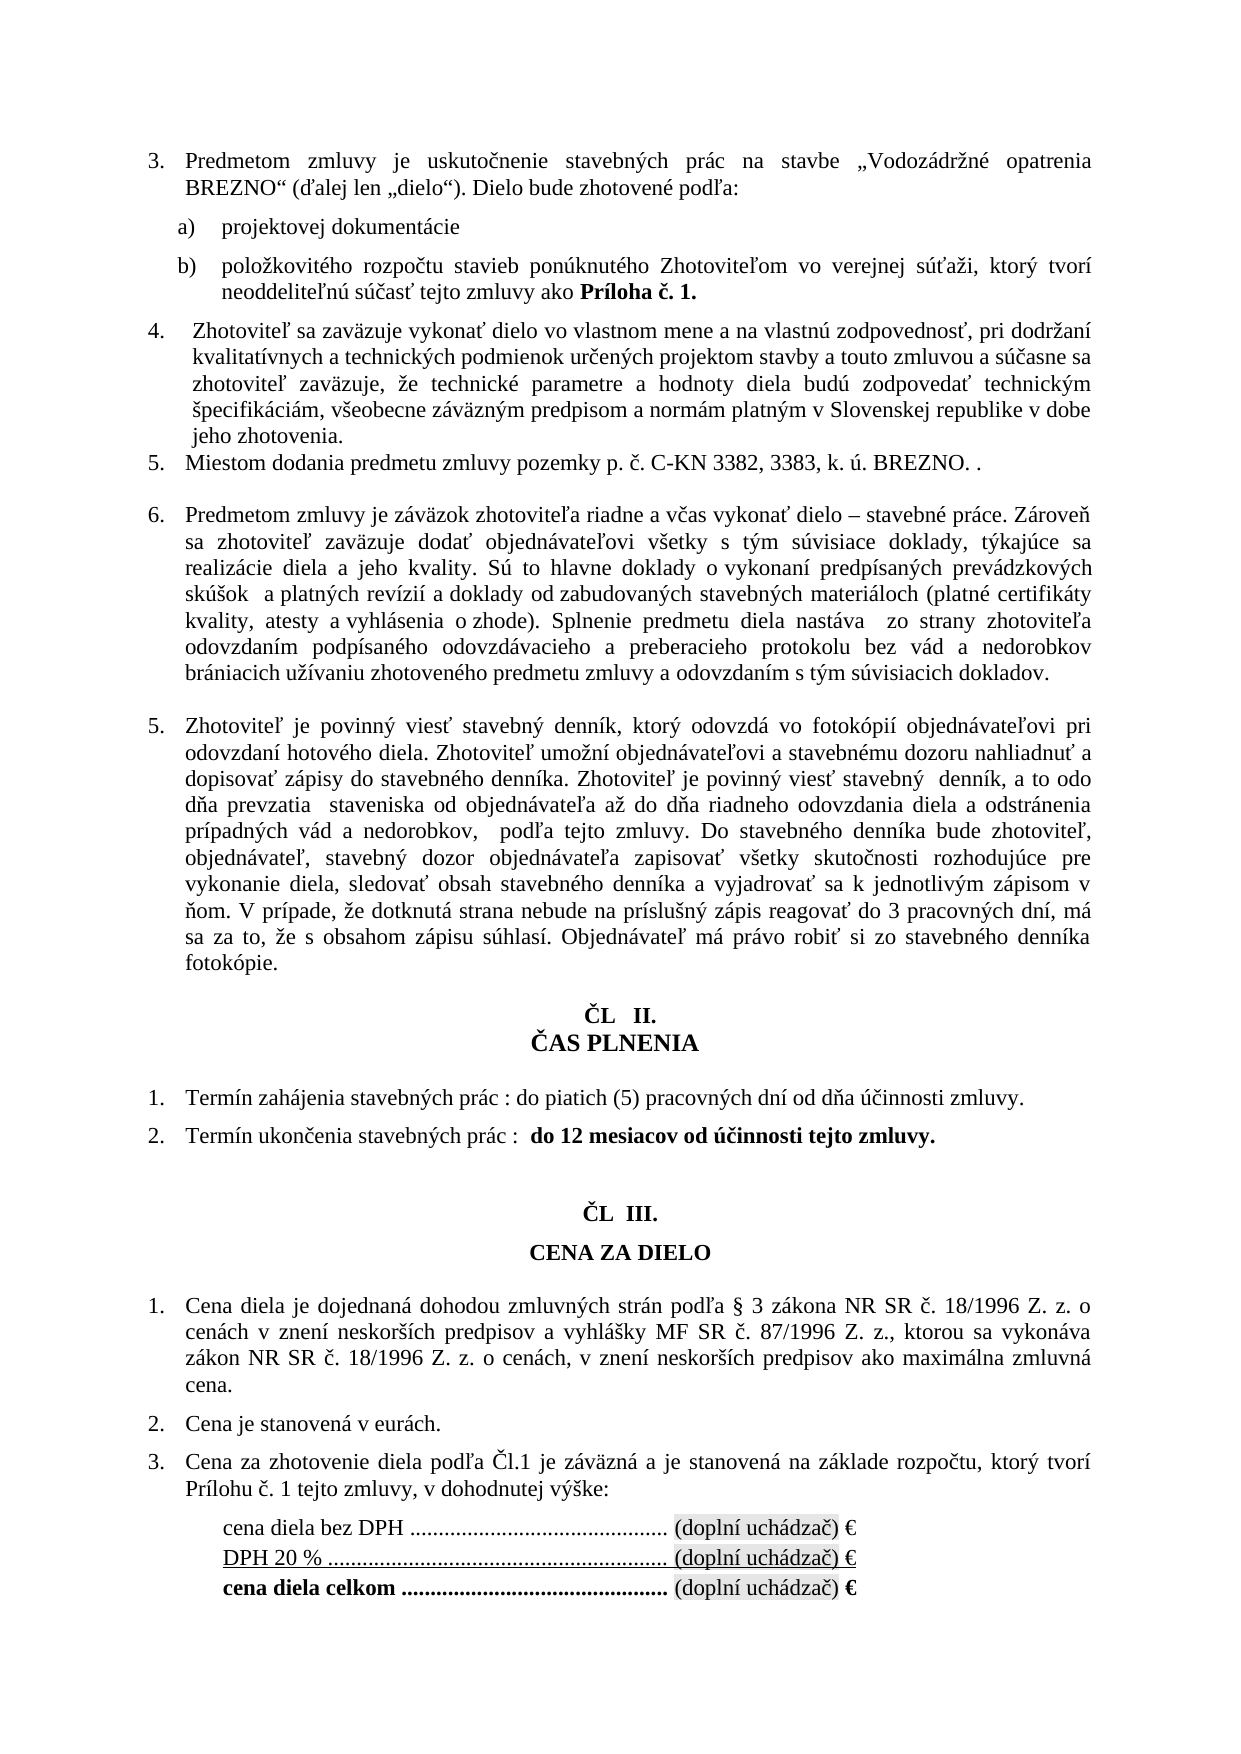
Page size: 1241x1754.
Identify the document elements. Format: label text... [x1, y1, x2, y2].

list Miestom dodania predmetu zmluvy pozemky p. č. C-KN 3382, 3383, k. ú. BREZNO. . [148, 449, 1093, 475]
list projektovej dokumentácie [177, 213, 1093, 239]
list Cena za zhotovenie diela podľa Čl.1 je záväzná a je stanovená na základe rozpočtu, ktorý tvorí Prílohu č. 1 tejto zmluvy, v dohodnutej výške: [148, 1448, 1093, 1501]
list Predmetom zmluvy je uskutočnenie stavebných prác na stavbe „Vodozádržné opatrenia BREZNO“ (ďalej len „dielo“). Dielo bude zhotovené podľa: [148, 148, 1093, 200]
text ČAS PLNENIA [148, 1028, 1082, 1057]
text cena diela celkom (doplní uchádzač) € [223, 1574, 674, 1600]
text CENA ZA dielo [148, 1239, 1093, 1265]
list položkovitého rozpočtu stavieb ponúknutého Zhotoviteľom vo verejnej súťaži, ktorý tvorí neoddeliteľnú súčasť tejto zmluvy ako Príloha č. 1. [177, 252, 1093, 304]
text Čl II. [148, 1002, 1093, 1028]
list Termín zahájenia stavebných prác : do piatich (5) pracovných dní od dňa účinnosti zmluvy. [148, 1083, 1093, 1110]
text cena diela celkom (doplní uchádzač) € [839, 1574, 1093, 1600]
text 5. Zhotoviteľ je povinný viesť stavebný denník, ktorý odovzdá vo fotokópií objednávateľovi pri odovzdaní hotového diela. Zhotoviteľ umožní objednávateľovi a stavebnému dozoru nahliadnuť a dopisovať zápisy do stavebného denníka. Zhotoviteľ je povinný viesť stavebný denník, a to odo dňa prevzatia staveniska od objednávateľa až do dňa riadneho odovzdania diela a odstránenia prípadných vád a nedorobkov, podľa tejto zmluvy. Do stavebného denníka bude zhotoviteľ, objednávateľ, stavebný dozor objednávateľa zapisovať všetky skutočnosti rozhodujúce pre vykonanie diela, sledovať obsah stavebného denníka a vyjadrovať sa k jednotlivým zápisom v ňom. V prípade, že dotknutá strana nebude na príslušný zápis reagovať do 3 pracovných dní, má sa za to, že s obsahom zápisu súhlasí. Objednávateľ má právo robiť si zo stavebného denníka fotokópie. [148, 712, 1093, 976]
text ČL III. [148, 1200, 1093, 1226]
text cena diela bez DPH (doplní uchádzač) € [839, 1514, 1093, 1540]
list Cena diela je dojednaná dohodou zmluvných strán podľa § 3 zákona NR SR č. 18/1996 Z. z. o cenách v znení neskorších predpisov a vyhlášky MF SR č. 87/1996 Z. z., ktorou sa vykonáva zákon NR SR č. 18/1996 Z. z. o cenách, v znení neskorších predpisov ako maximálna zmluvná cena. [148, 1292, 1093, 1397]
text DPH 20 % (doplní uchádzač) € [223, 1544, 674, 1567]
list Termín ukončenia stavebných prác : do 12 mesiacov od účinnosti tejto zmluvy. [148, 1122, 1093, 1149]
list Zhotoviteľ sa zaväzuje vykonať dielo vo vlastnom mene a na vlastnú zodpovednosť, pri dodržaní kvalitatívnych a technických podmienok určených projektom stavby a touto zmluvou a súčasne sa zhotoviteľ zaväzuje, že technické parametre a hodnoty diela budú zodpovedať technickým špecifikáciám, všeobecne záväzným predpisom a normám platným v Slovenskej republike v dobe jeho zhotovenia. [148, 317, 1093, 449]
list Cena je stanovená v eurách. [148, 1409, 1093, 1436]
text cena diela bez DPH (doplní uchádzač) € [223, 1514, 674, 1540]
text DPH 20 % (doplní uchádzač) € [839, 1544, 1093, 1570]
list Predmetom zmluvy je záväzok zhotoviteľa riadne a včas vykonať dielo – stavebné práce. Zároveň sa zhotoviteľ zaväzuje dodať objednávateľovi všetky s tým súvisiace doklady, týkajúce sa realizácie diela a jeho kvality. Sú to hlavne doklady o vykonaní predpísaných prevádzkových skúšok a platných revízií a doklady od zabudovaných stavebných materiáloch (platné certifikáty kvality, atesty a vyhlásenia o zhode). Splnenie predmetu diela nastáva zo strany zhotoviteľa odovzdaním podpísaného odovzdávacieho a preberacieho protokolu bez vád a nedorobkov brániacich užívaniu zhotoveného predmetu zmluvy a odovzdaním s tým súvisiacich dokladov. [148, 501, 1093, 686]
